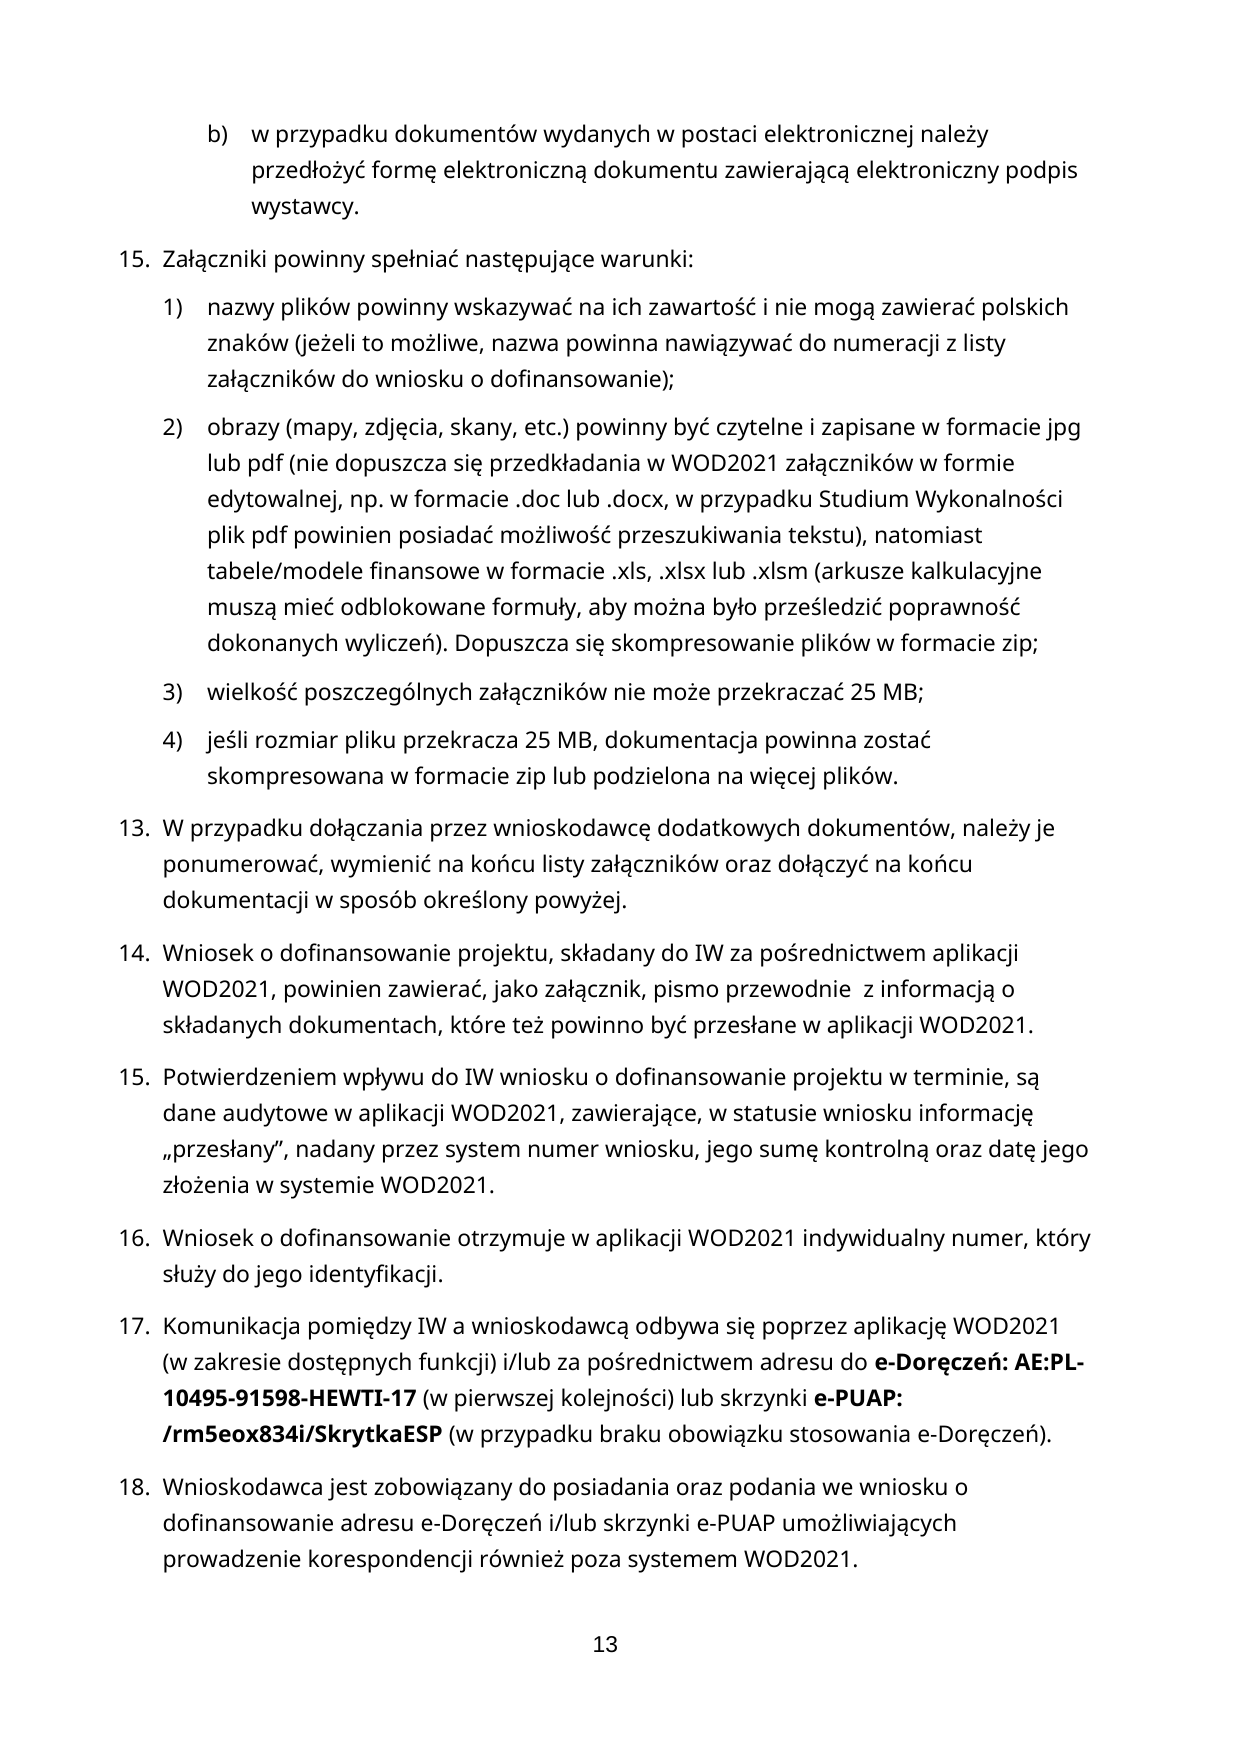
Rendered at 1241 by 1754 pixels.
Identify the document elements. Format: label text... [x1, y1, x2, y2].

list W przypadku dołączania przez wnioskodawcę dodatkowych dokumentów, należy je ponumerować, wymienić na końcu listy załączników oraz dołączyć na końcu dokumentacji w sposób określony powyżej. [118, 812, 1092, 916]
list wielkość poszczególnych załączników nie może przekraczać 25 MB; [162, 675, 1092, 707]
list Komunikacja pomiędzy IW a wnioskodawcą odbywa się poprzez aplikację WOD2021 (w zakresie dostępnych funkcji) i/lub za pośrednictwem adresu do e-Doręczeń: AE:PL-10495-91598-HEWTI-17 (w pierwszej kolejności) lub skrzynki e-PUAP: /rm5eox834i/SkrytkaESP (w przypadku braku obowiązku stosowania e-Doręczeń). [118, 1310, 1092, 1449]
list Załączniki powinny spełniać następujące warunki: [118, 243, 1092, 274]
list Potwierdzeniem wpływu do IW wniosku o dofinansowanie projektu w terminie, są dane audytowe w aplikacji WOD2021, zawierające, w statusie wniosku informację „przesłany”, nadany przez system numer wniosku, jego sumę kontrolną oraz datę jego złożenia w systemie WOD2021. [118, 1061, 1092, 1200]
list Wnioskodawca jest zobowiązany do posiadania oraz podania we wniosku o dofinansowanie adresu e-Doręczeń i/lub skrzynki e-PUAP umożliwiających prowadzenie korespondencji również poza systemem WOD2021. [118, 1471, 1092, 1574]
list w przypadku dokumentów wydanych w postaci elektronicznej należy przedłożyć formę elektroniczną dokumentu zawierającą elektroniczny podpis wystawcy. [207, 118, 1092, 221]
list jeśli rozmiar pliku przekracza 25 MB, dokumentacja powinna zostać skompresowana w formacie zip lub podzielona na więcej plików. [162, 724, 1092, 791]
list nazwy plików powinny wskazywać na ich zawartość i nie mogą zawierać polskich znaków (jeżeli to możliwe, nazwa powinna nawiązywać do numeracji z listy załączników do wniosku o dofinansowanie); [162, 291, 1092, 394]
list Wniosek o dofinansowanie otrzymuje w aplikacji WOD2021 indywidualny numer, który służy do jego identyfikacji. [118, 1222, 1092, 1289]
list obrazy (mapy, zdjęcia, skany, etc.) powinny być czytelne i zapisane w formacie jpg lub pdf (nie dopuszcza się przedkładania w WOD2021 załączników w formie edytowalnej, np. w formacie .doc lub .docx, w przypadku Studium Wykonalności plik pdf powinien posiadać możliwość przeszukiwania tekstu), natomiast tabele/modele finansowe w formacie .xls, .xlsx lub .xlsm (arkusze kalkulacyjne muszą mieć odblokowane formuły, aby można było prześledzić poprawność dokonanych wyliczeń). Dopuszcza się skompresowanie plików w formacie zip; [162, 411, 1092, 658]
list Wniosek o dofinansowanie projektu, składany do IW za pośrednictwem aplikacji WOD2021, powinien zawierać, jako załącznik, pismo przewodnie z informacją o składanych dokumentach, które też powinno być przesłane w aplikacji WOD2021. [118, 937, 1092, 1040]
